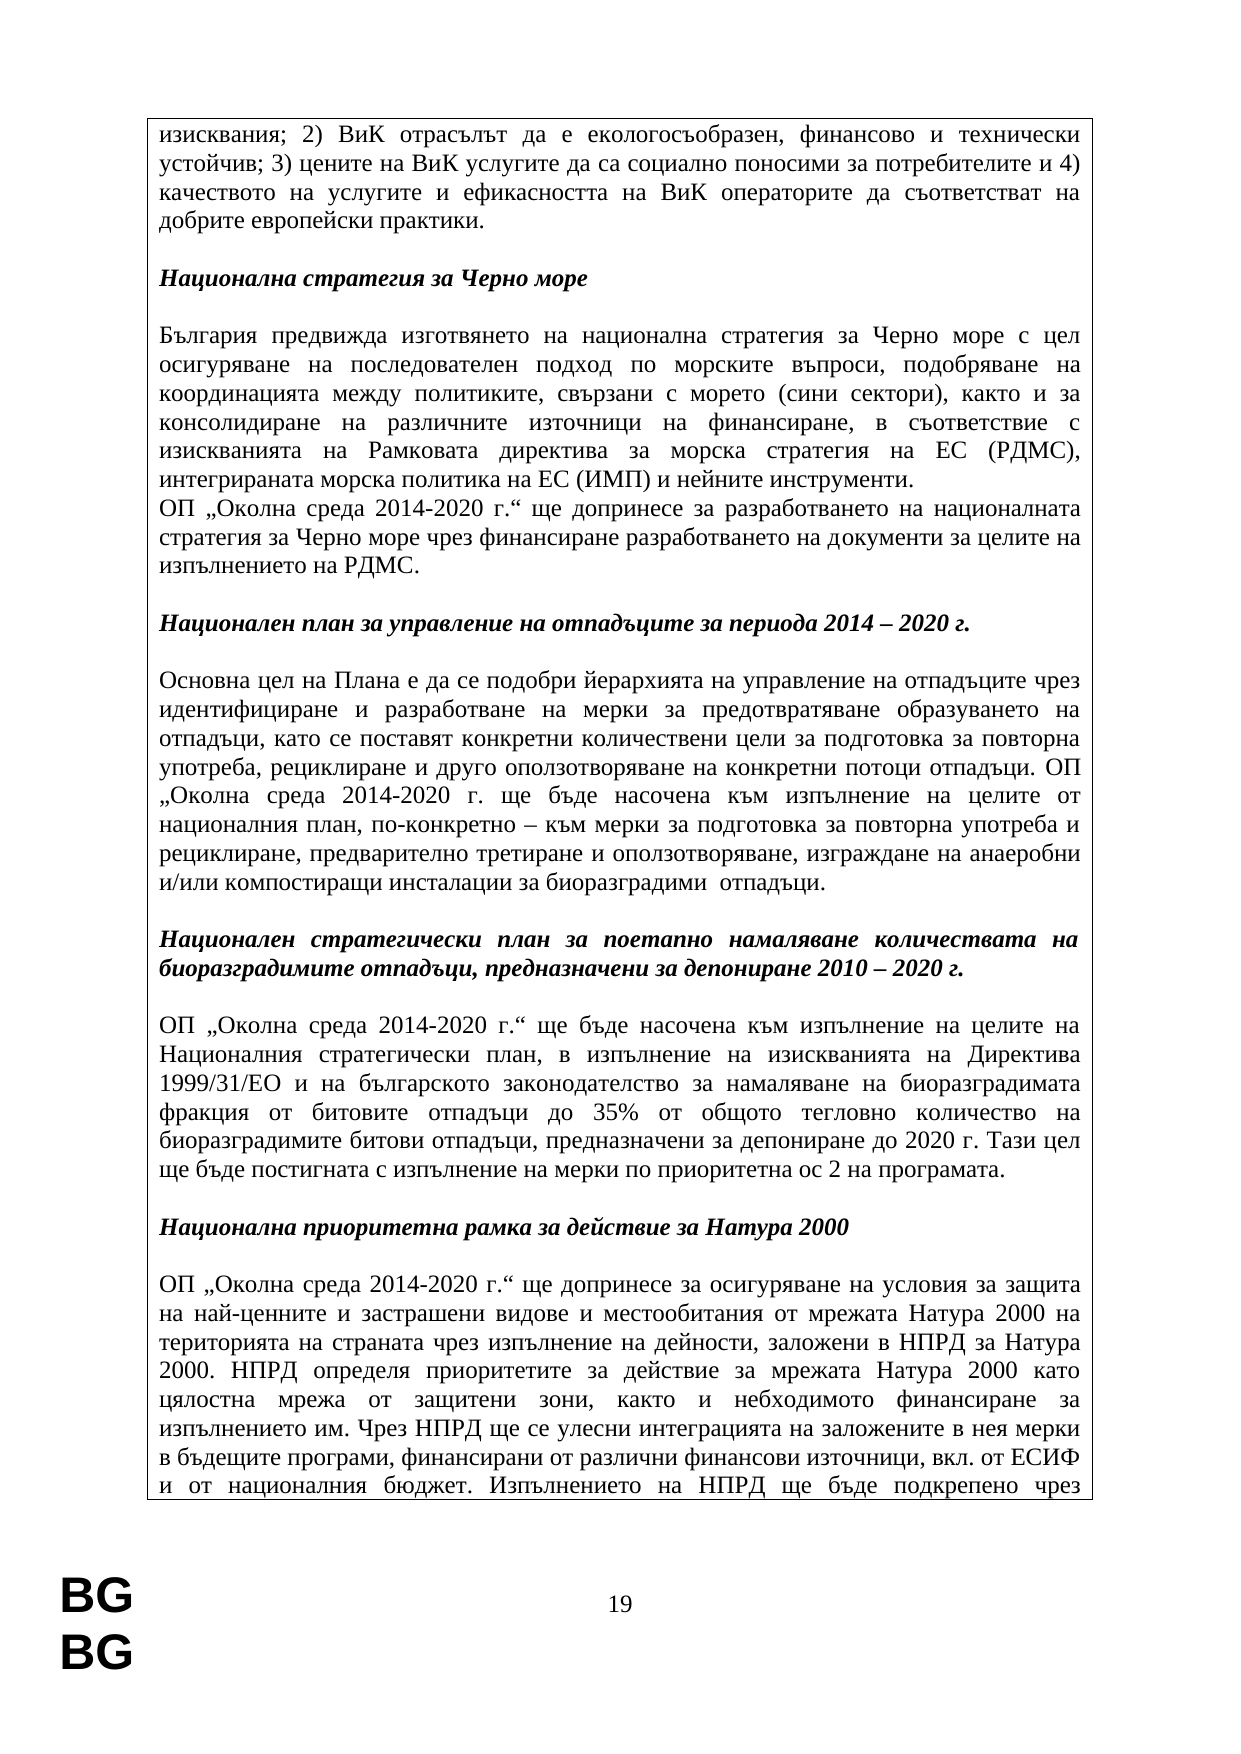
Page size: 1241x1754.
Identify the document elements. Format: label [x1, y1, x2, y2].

table_header [148, 119, 1092, 1499]
